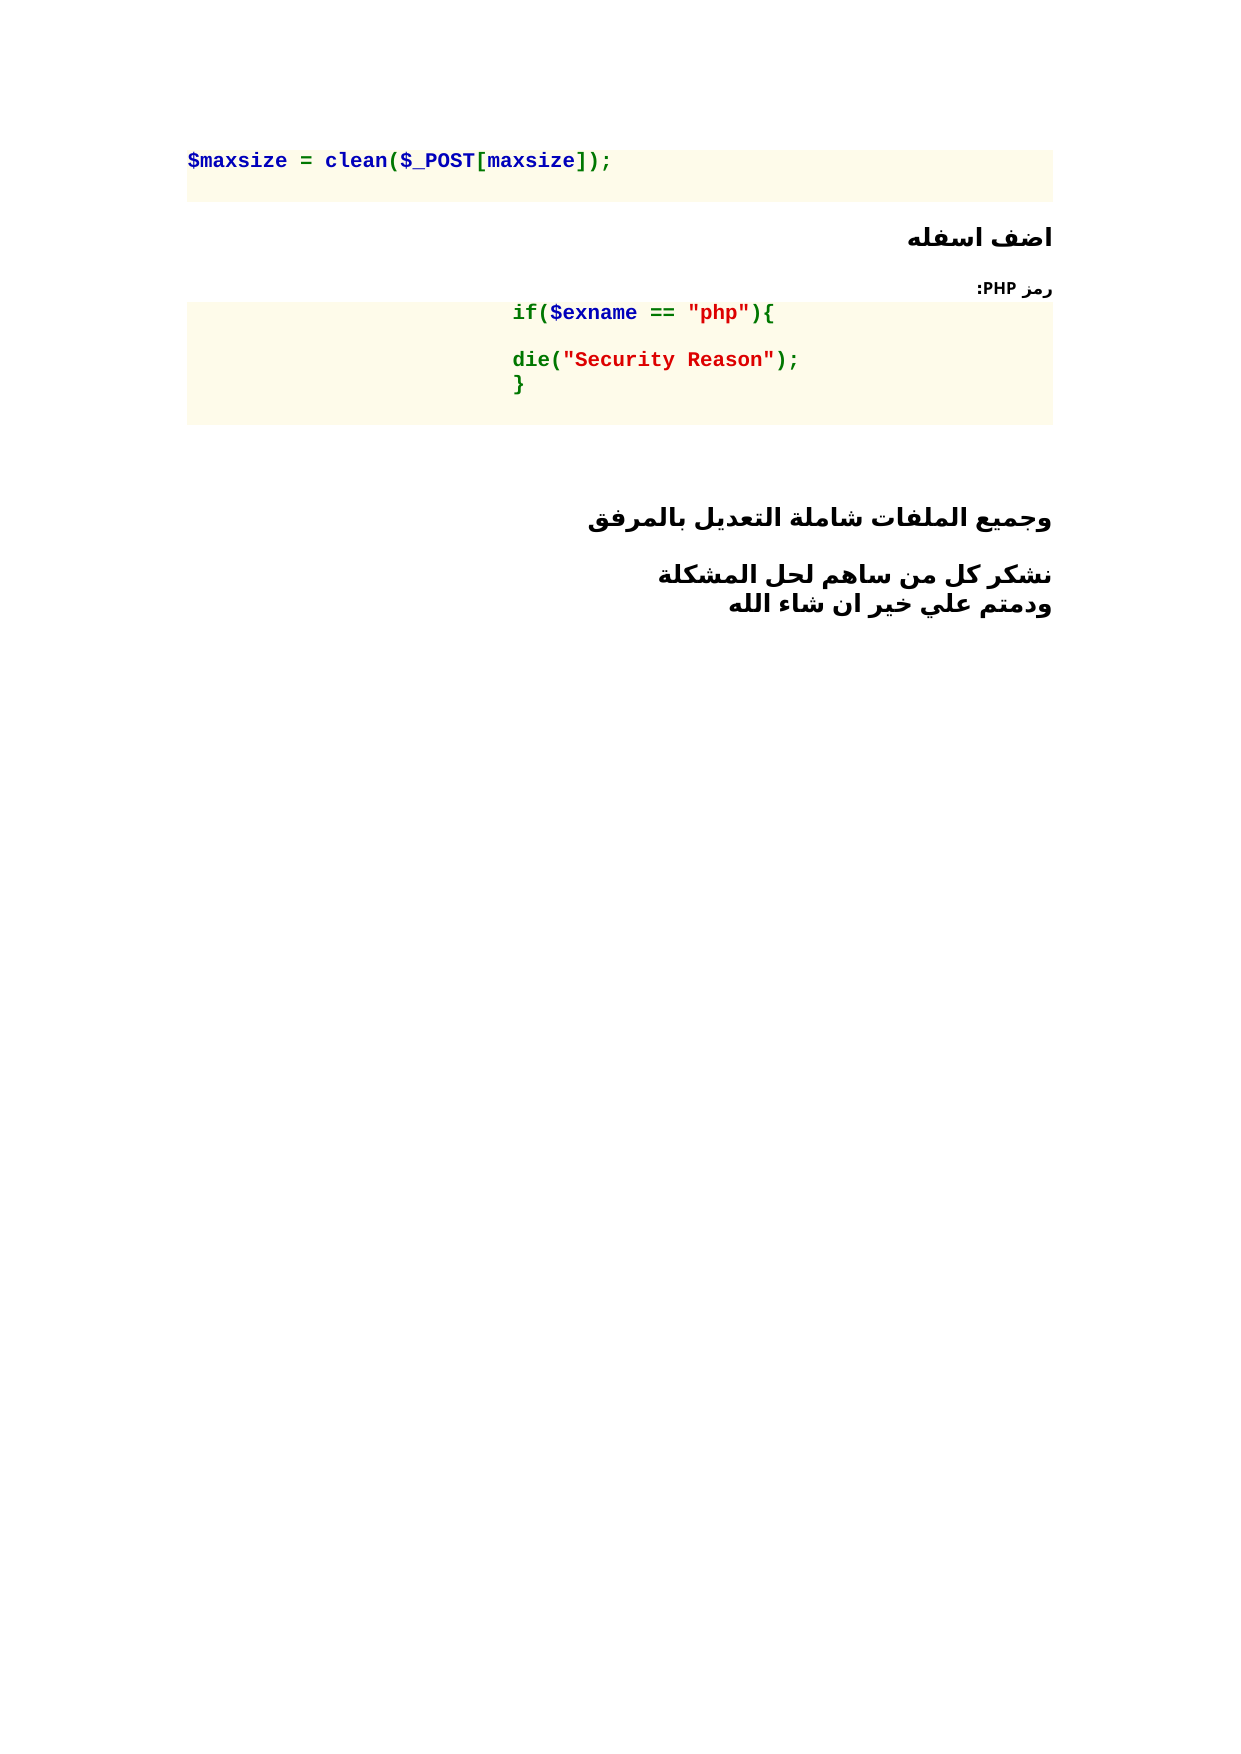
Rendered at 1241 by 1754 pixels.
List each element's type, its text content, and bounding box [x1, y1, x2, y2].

text if($exname == "php"){ die("Security Reason"); } [187, 302, 1053, 425]
text $maxsize = clean($_POST[maxsize]); [187, 150, 1053, 202]
text وجميع الملفات شاملة التعديل بالمرفق نشكر كل من ساهم لحل المشكلة ودمتم علي خير ان شاء الله [187, 446, 1053, 618]
text رمز PHP: [187, 276, 1053, 299]
text اضف اسفله [187, 222, 1053, 251]
